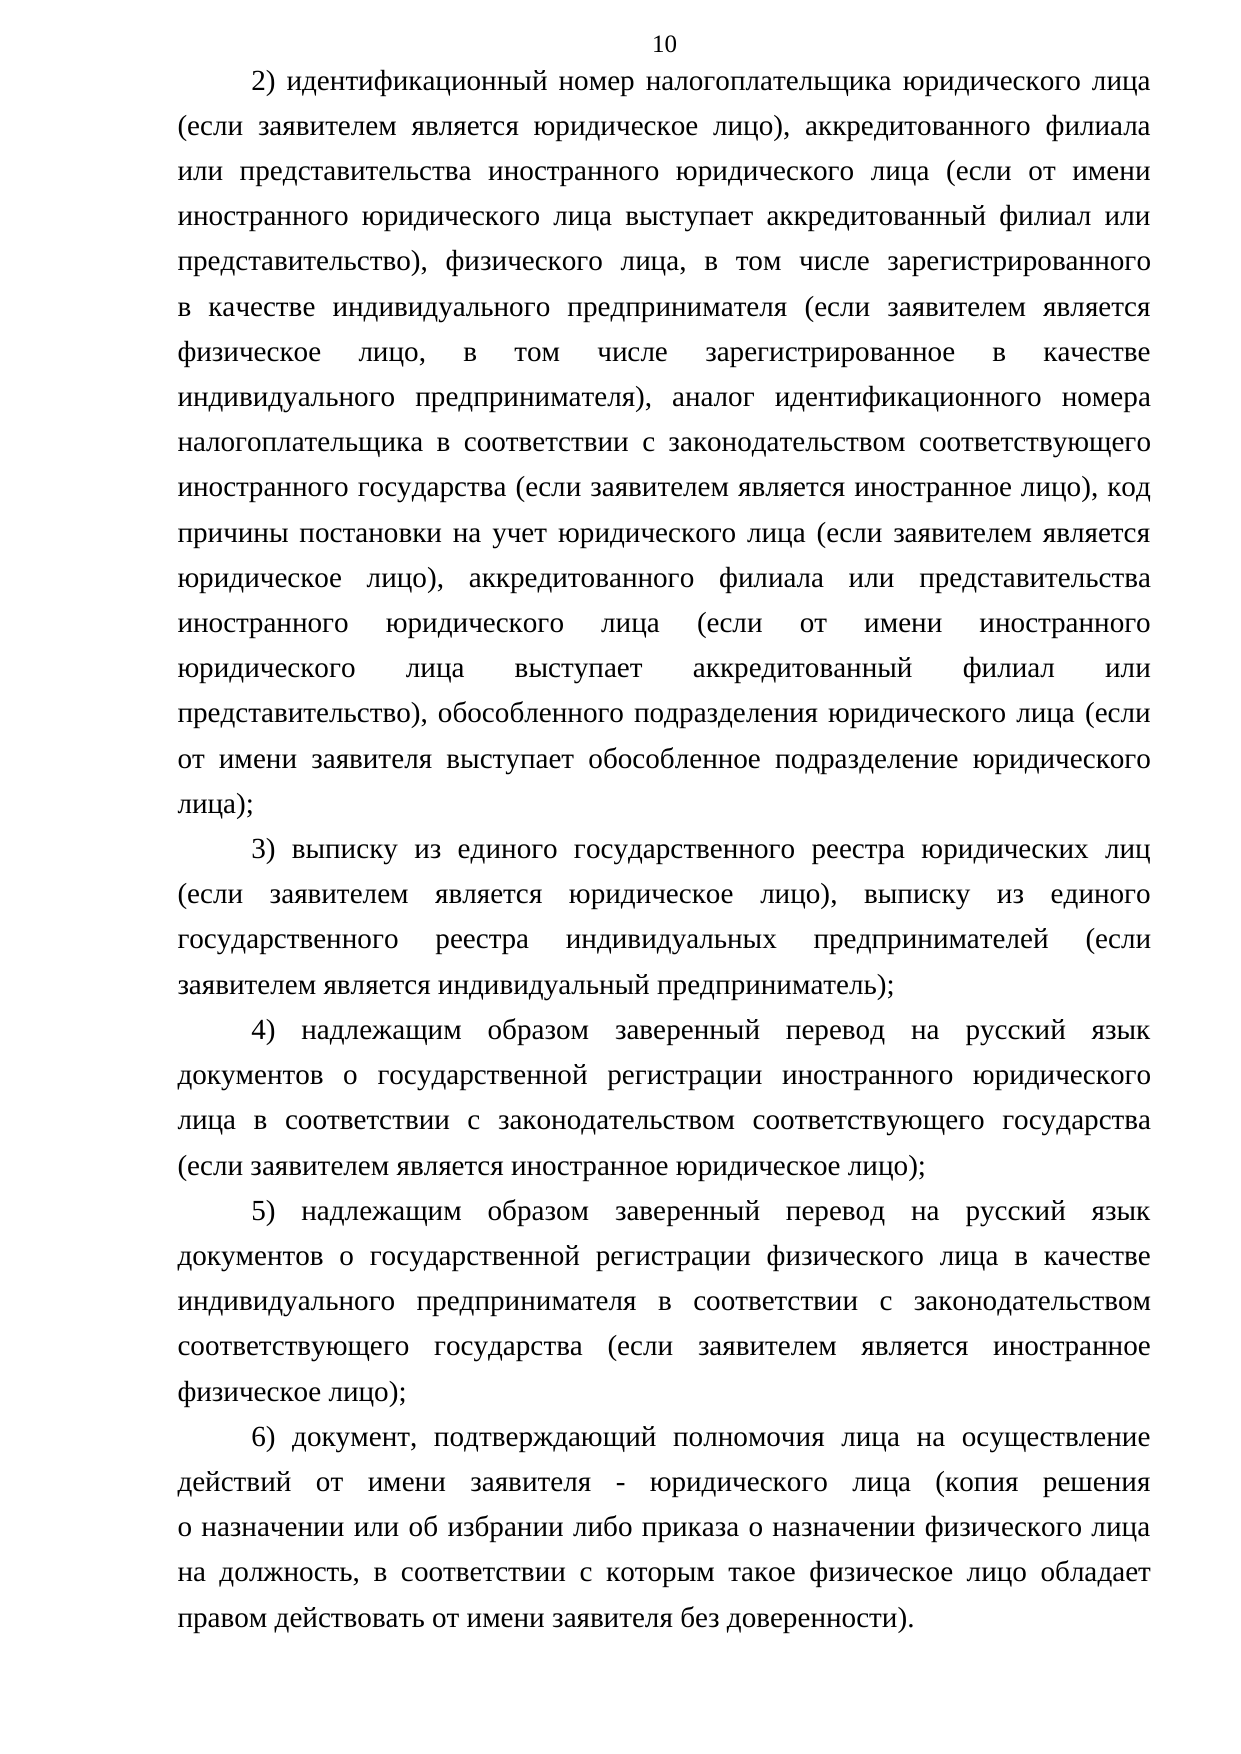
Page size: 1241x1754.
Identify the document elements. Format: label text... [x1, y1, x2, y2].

text 10 [177, 29, 1152, 58]
text 2) идентификационный номер налогоплательщика юридического лица (если заявителем является юридическое лицо), аккредитованного филиала или представительства иностранного юридического лица (если от имени иностранного юридического лица выступает аккредитованный филиал или представительство), физического лица, в том числе зарегистрированного в качестве индивидуального предпринимателя (если заявителем является физическое лицо, в том числе зарегистрированное в качестве индивидуального предпринимателя), аналог идентификационного номера налогоплательщика в соответствии с законодательством соответствующего иностранного государства (если заявителем является иностранное лицо), код причины постановки на учет юридического лица (если заявителем является юридическое лицо), аккредитованного филиала или представительства иностранного юридического лица (если от имени иностранного юридического лица выступает аккредитованный филиал или представительство), обособленного подразделения юридического лица (если от имени заявителя выступает обособленное подразделение юридического лица); [177, 63, 1152, 819]
text 3) выписку из единого государственного реестра юридических лиц (если заявителем является юридическое лицо), выписку из единого государственного реестра индивидуальных предпринимателей (если заявителем является индивидуальный предприниматель); [177, 831, 1152, 1000]
text 5) надлежащим образом заверенный перевод на русский язык документов о государственной регистрации физического лица в качестве индивидуального предпринимателя в соответствии с законодательством соответствующего государства (если заявителем является иностранное физическое лицо); [177, 1193, 1152, 1407]
text 6) документ, подтверждающий полномочия лица на осуществление действий от имени заявителя - юридического лица (копия решения о назначении или об избрании либо приказа о назначении физического лица на должность, в соответствии с которым такое физическое лицо обладает правом действовать от имени заявителя без доверенности). [177, 1419, 1152, 1633]
text 4) надлежащим образом заверенный перевод на русский язык документов о государственной регистрации иностранного юридического лица в соответствии с законодательством соответствующего государства (если заявителем является иностранное юридическое лицо); [177, 1012, 1152, 1181]
